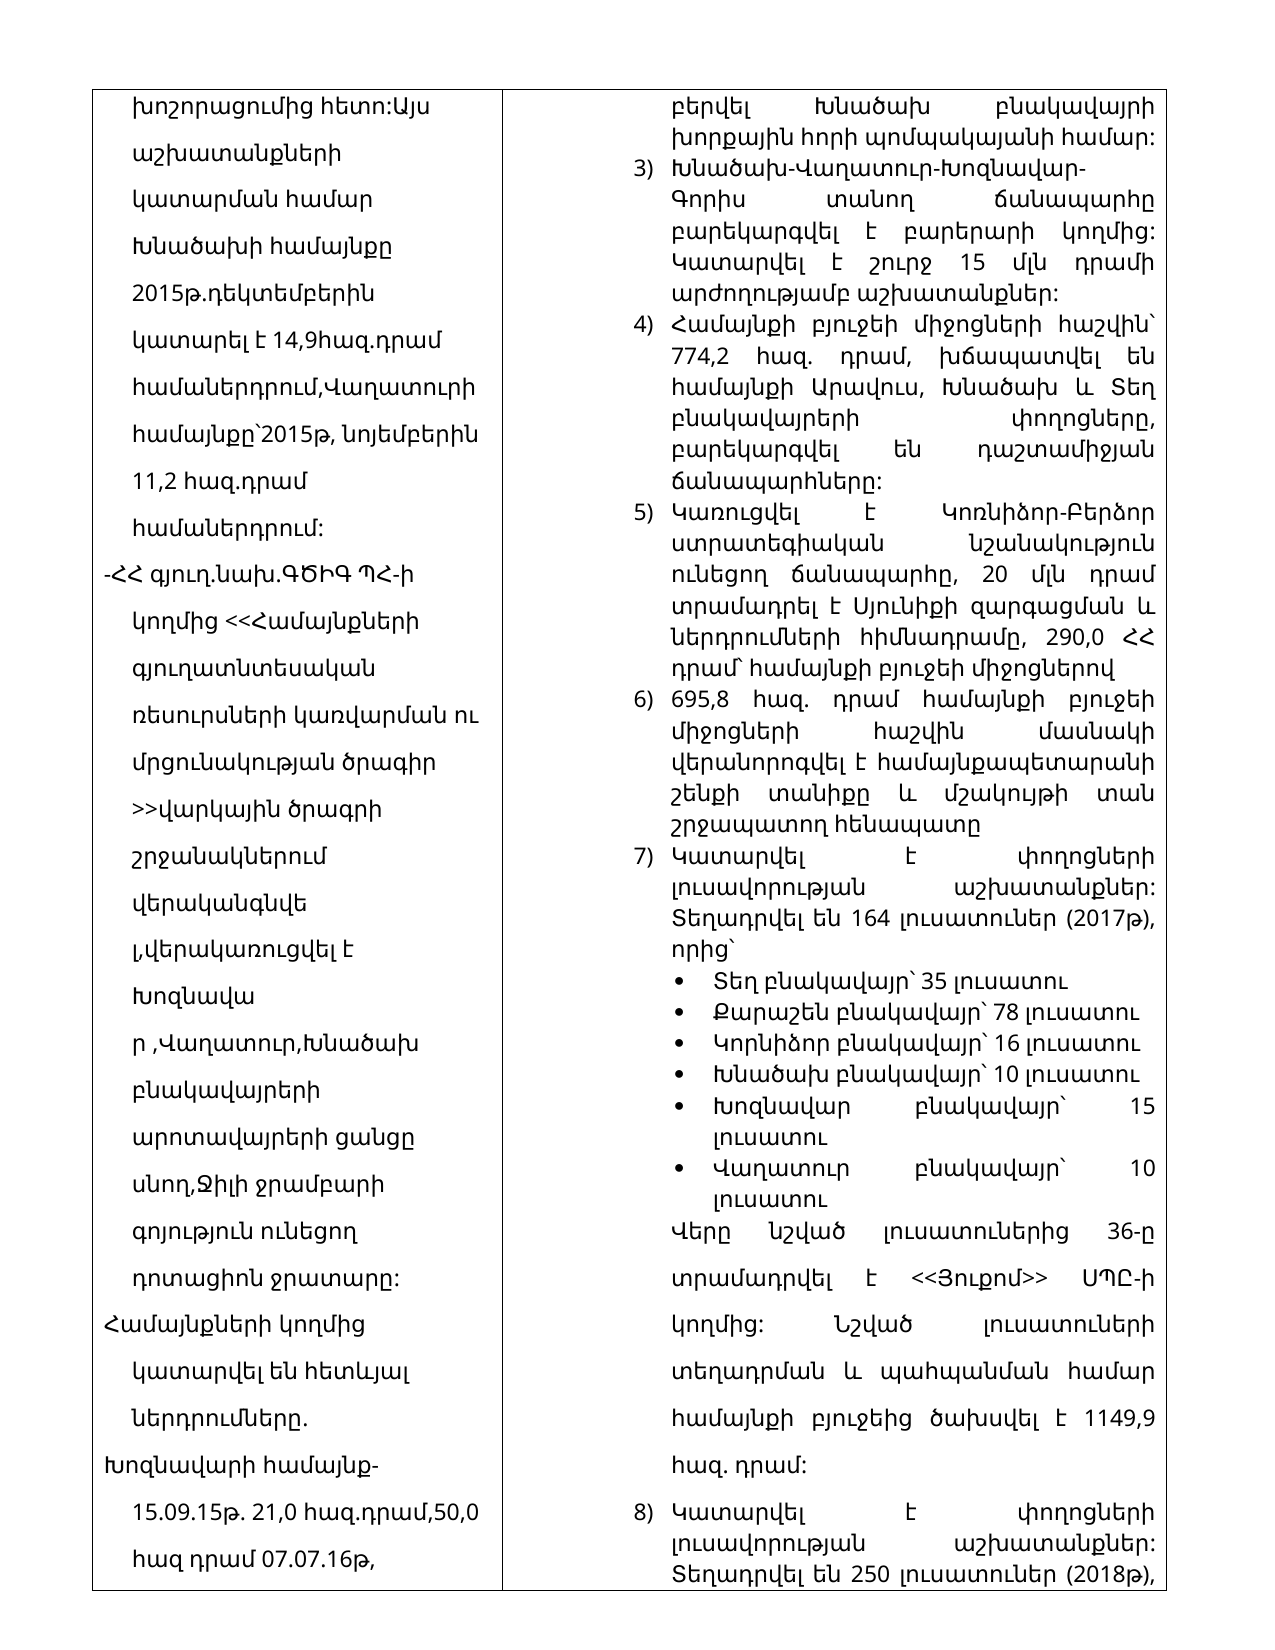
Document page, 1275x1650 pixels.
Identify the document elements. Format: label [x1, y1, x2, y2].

table_cell [93, 90, 502, 1590]
table_cell [503, 90, 1166, 1590]
